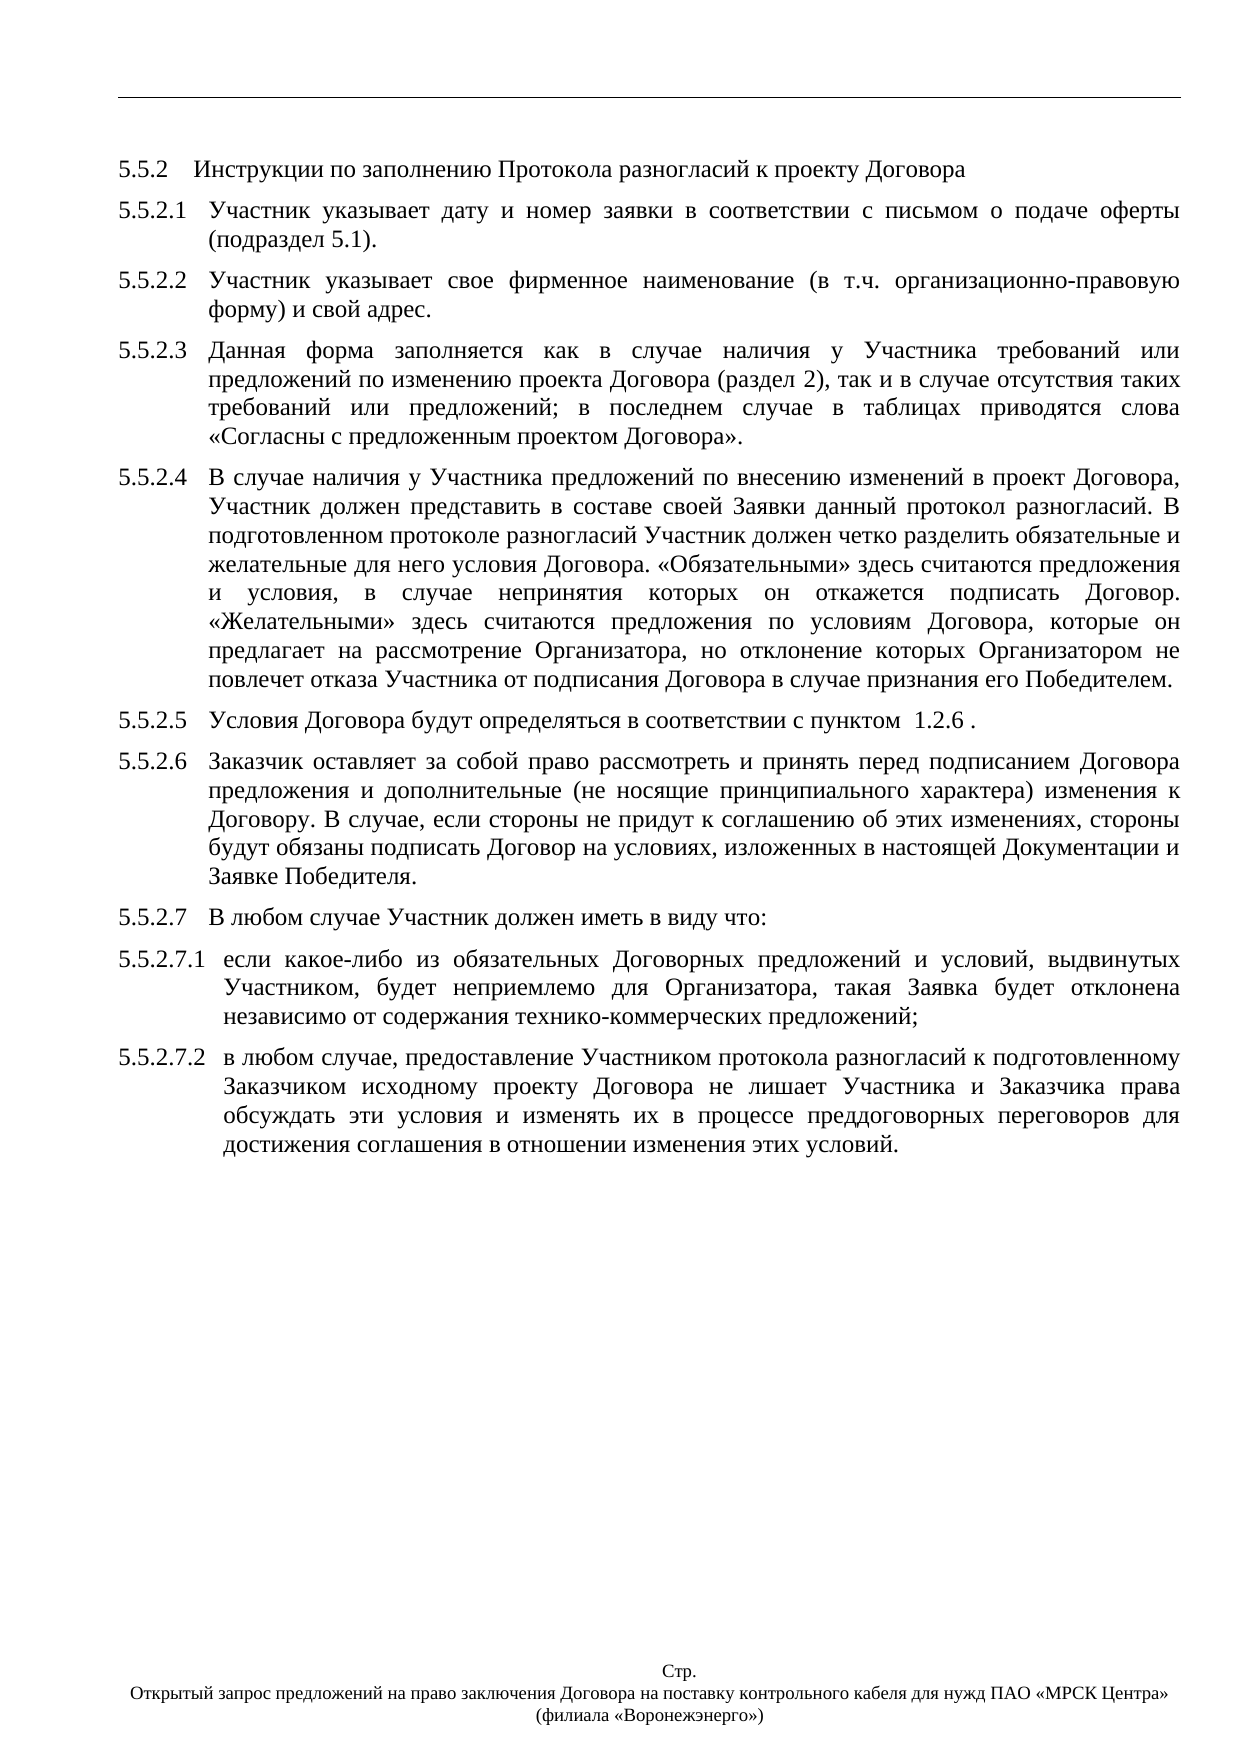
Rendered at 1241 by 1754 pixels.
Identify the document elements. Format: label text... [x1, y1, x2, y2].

list В любом случае Участник должен иметь в виду что: [118, 902, 1181, 931]
list Участник указывает свое фирменное наименование (в т.ч. организационно-правовую форму) и свой адрес. [118, 265, 1181, 322]
list Данная форма заполняется как в случае наличия у Участника требований или предложений по изменению проекта Договора (раздел 2), так и в случае отсутствия таких требований или предложений; в последнем случае в таблицах приводятся слова «Согласны с предложенным проектом Договора». [118, 335, 1181, 450]
list В случае наличия у Участника предложений по внесению изменений в проект Договора, Участник должен представить в составе своей Заявки данный протокол разногласий. В подготовленном протоколе разногласий Участник должен четко разделить обязательные и желательные для него условия Договора. «Обязательными» здесь считаются предложения и условия, в случае непринятия которых он откажется подписать Договор. «Желательными» здесь считаются предложения по условиям Договора, которые он предлагает на рассмотрение Организатора, но отклонение которых Организатором не повлечет отказа Участника от подписания Договора в случае признания его Победителем. [118, 462, 1181, 692]
subtitle Инструкции по заполнению Протокола разногласий к проекту Договора [118, 154, 1181, 182]
list в любом случае, предоставление Участником протокола разногласий к подготовленному Заказчиком исходному проекту Договора не лишает Участника и Заказчика права обсуждать эти условия и изменять их в процессе преддоговорных переговоров для достижения соглашения в отношении изменения этих условий. [118, 1042, 1181, 1157]
list Условия Договора будут определяться в соответствии с пунктом 1.2.6 . [118, 705, 1181, 734]
list если какое-либо из обязательных Договорных предложений и условий, выдвинутых Участником, будет неприемлемо для Организатора, такая Заявка будет отклонена независимо от содержания технико-коммерческих предложений; [118, 944, 1181, 1030]
list Участник указывает дату и номер заявки в соответствии с письмом о подаче оферты (подраздел 5.1). [118, 195, 1181, 252]
list Заказчик оставляет за собой право рассмотреть и принять перед подписанием Договора предложения и дополнительные (не носящие принципиального характера) изменения к Договору. В случае, если стороны не придут к соглашению об этих изменениях, стороны будут обязаны подписать Договор на условиях, изложенных в настоящей Документации и Заявке Победителя. [118, 746, 1181, 890]
